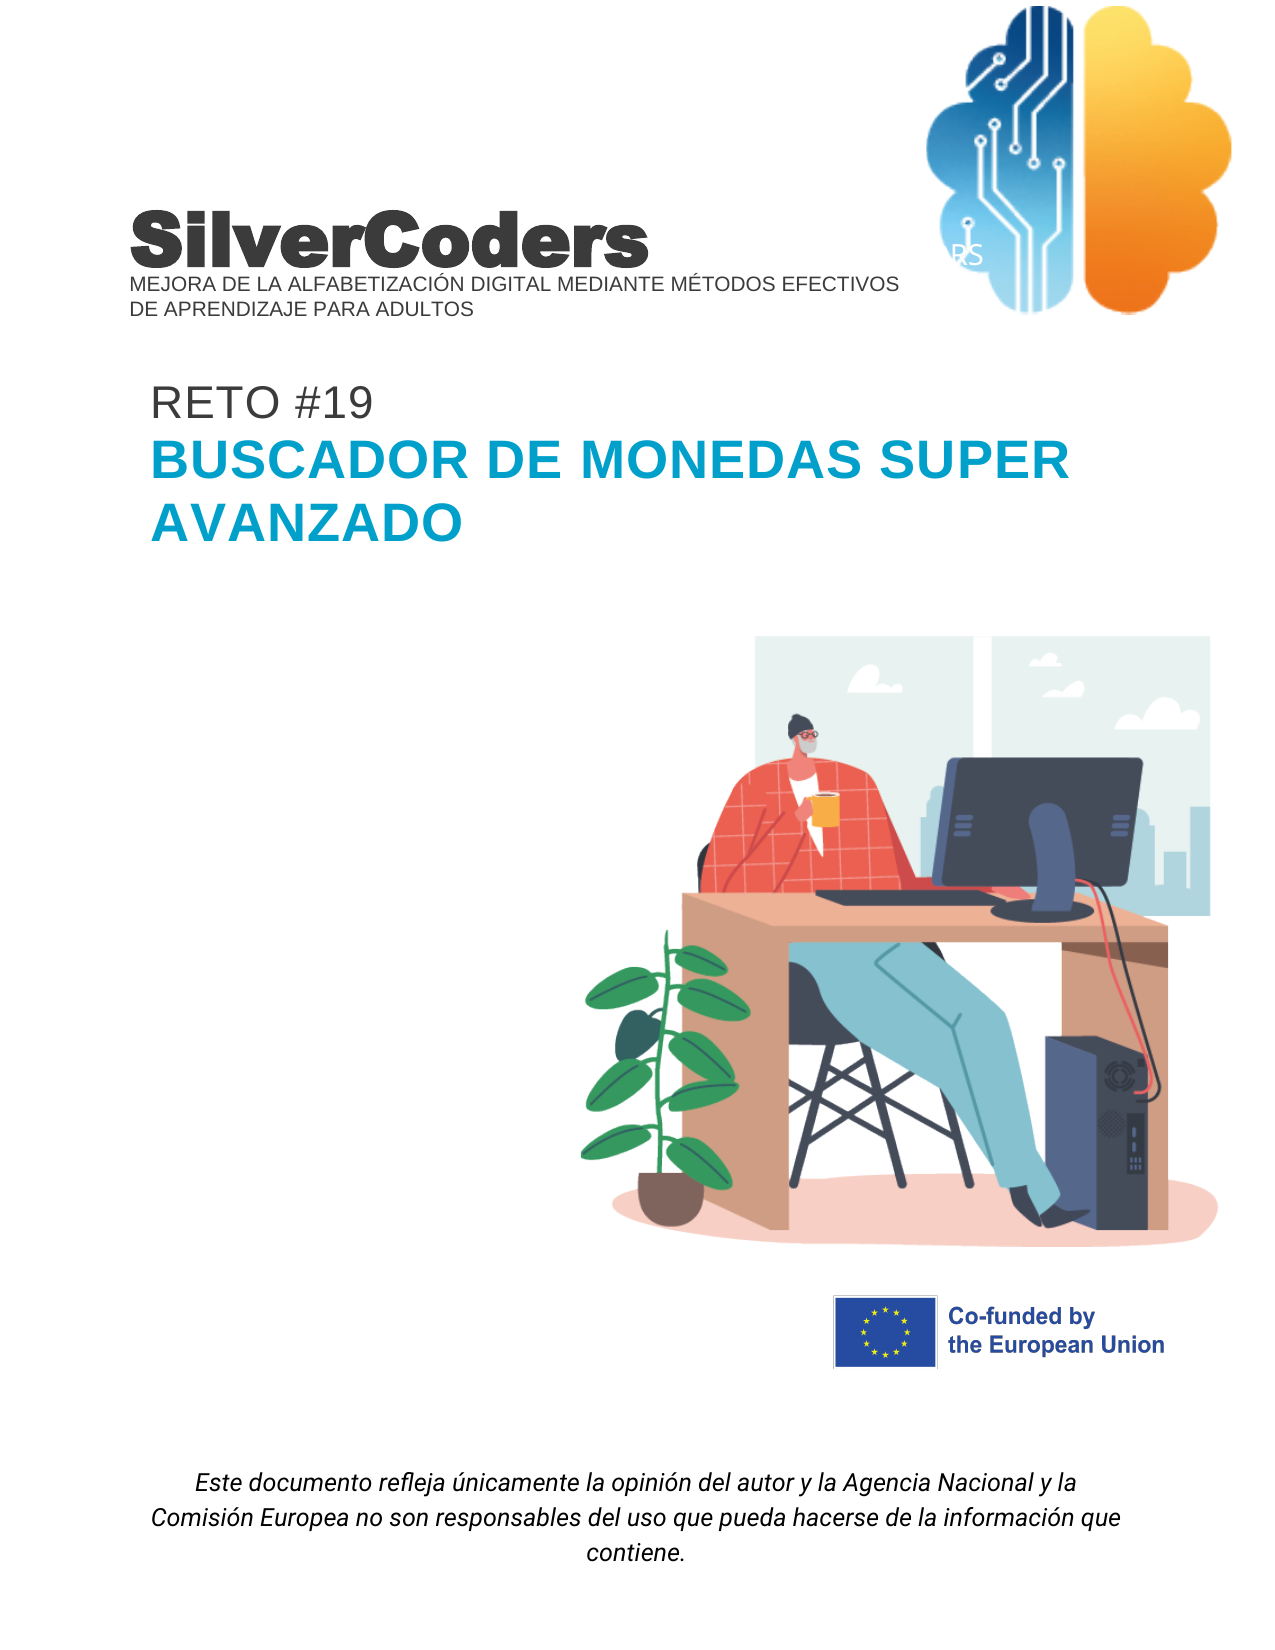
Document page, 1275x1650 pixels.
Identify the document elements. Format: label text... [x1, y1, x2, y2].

subtitle Reto #19 BUSCADOR DE MONEDAS SUPER AVANZADO [150, 375, 1125, 552]
picture [926, 6, 1232, 315]
picture [831, 1290, 1186, 1375]
picture [580, 636, 1219, 1247]
